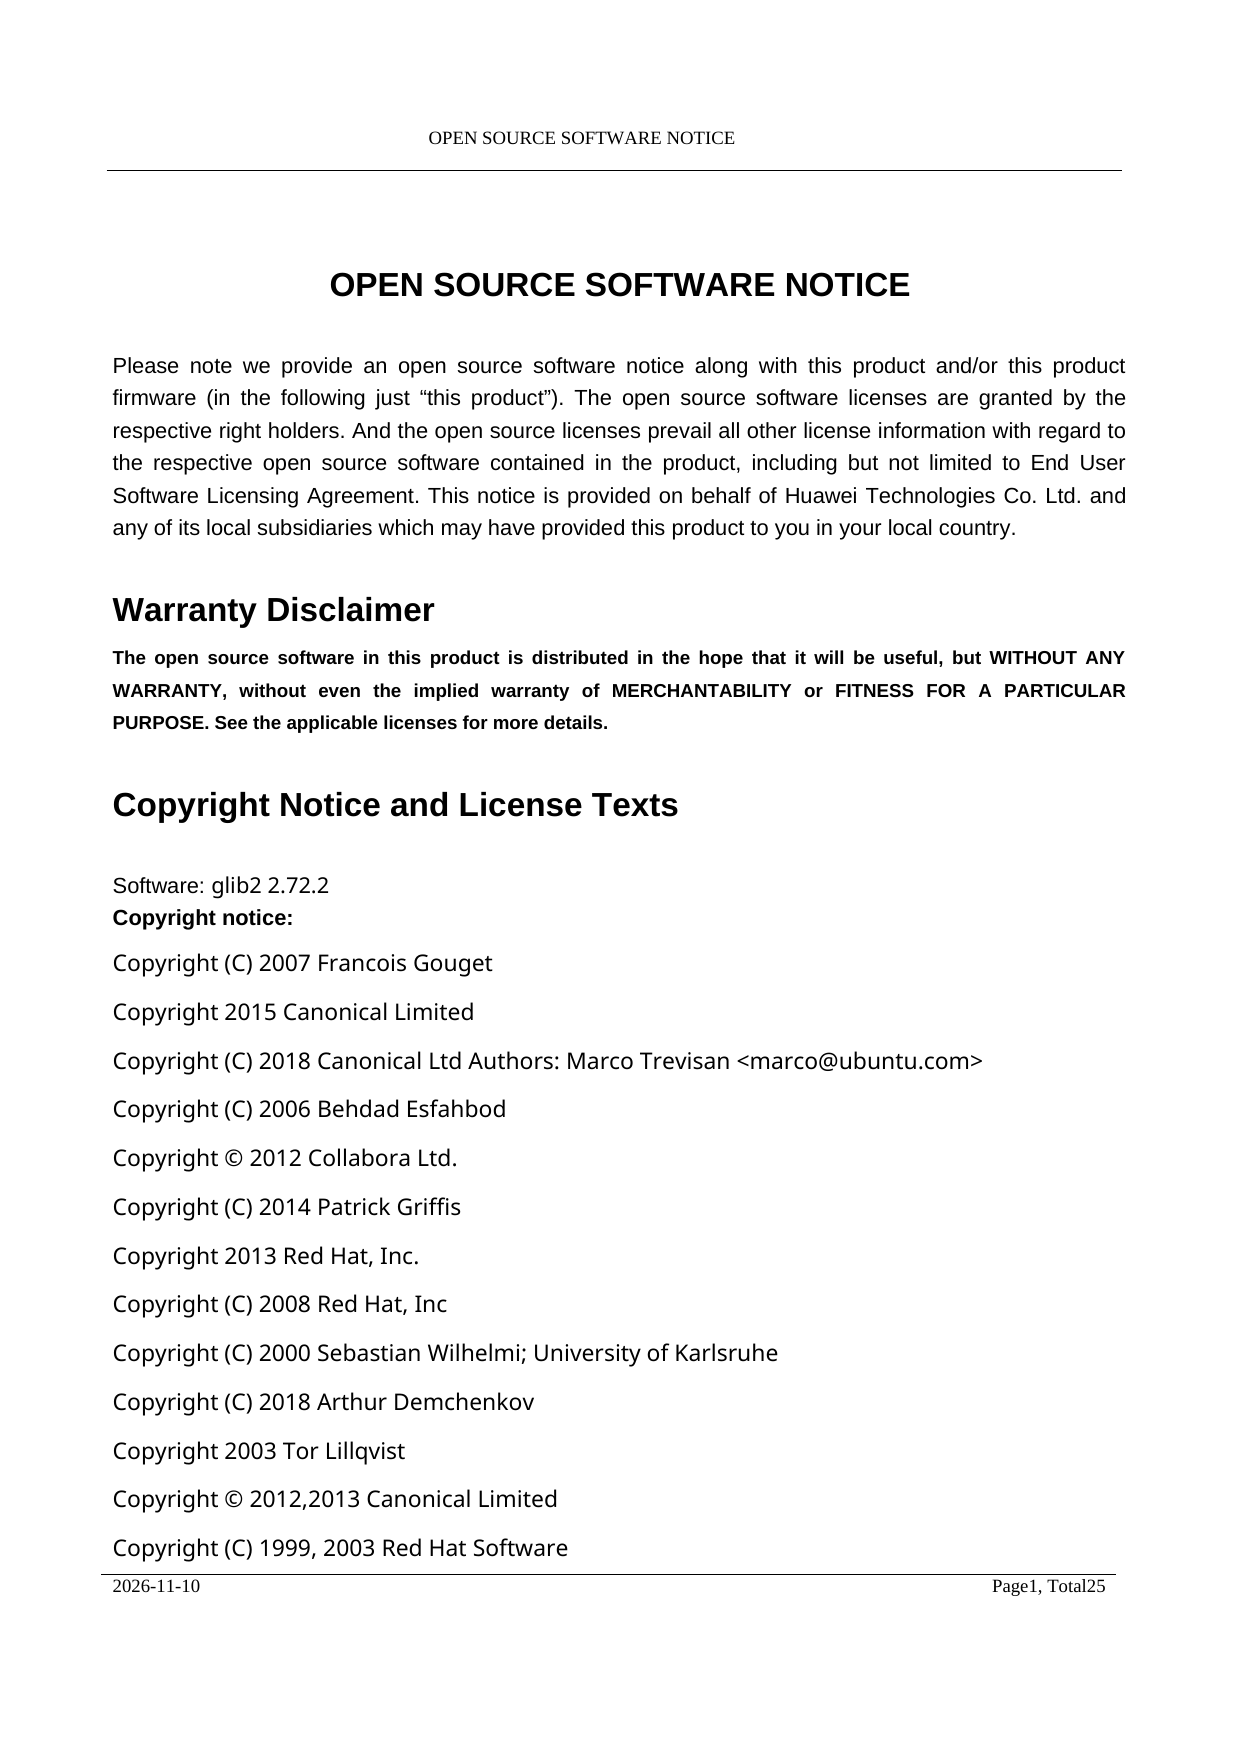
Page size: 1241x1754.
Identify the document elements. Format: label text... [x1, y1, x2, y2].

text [112, 947, 1128, 1564]
text Copyright Notice and License Texts [112, 771, 1128, 836]
text Please note we provide an open source software notice along with this product and/or this product firmware (in the following just “this product”). The open source software licenses are granted by the respective right holders. And the open source licenses prevail all other license information with regard to the respective open source software contained in the product, including but not limited to End User Software Licensing Agreement. This notice is provided on behalf of Huawei Technologies Co. Ltd. and any of its local subsidiaries which may have provided this product to you in your local country. [112, 349, 1128, 544]
text OPEN SOURCE SOFTWARE NOTICE [112, 251, 1128, 316]
text The open source software in this product is distributed in the hope that it will be useful, but WITHOUT ANY WARRANTY, without even the implied warranty of MERCHANTABILITY or FITNESS FOR A PARTICULAR PURPOSE. See the applicable licenses for more details. [112, 641, 1128, 739]
text Software: glib2 2.72.2 [112, 869, 1128, 901]
text Copyright notice: [112, 901, 1128, 934]
text Warranty Disclaimer [112, 576, 1128, 641]
